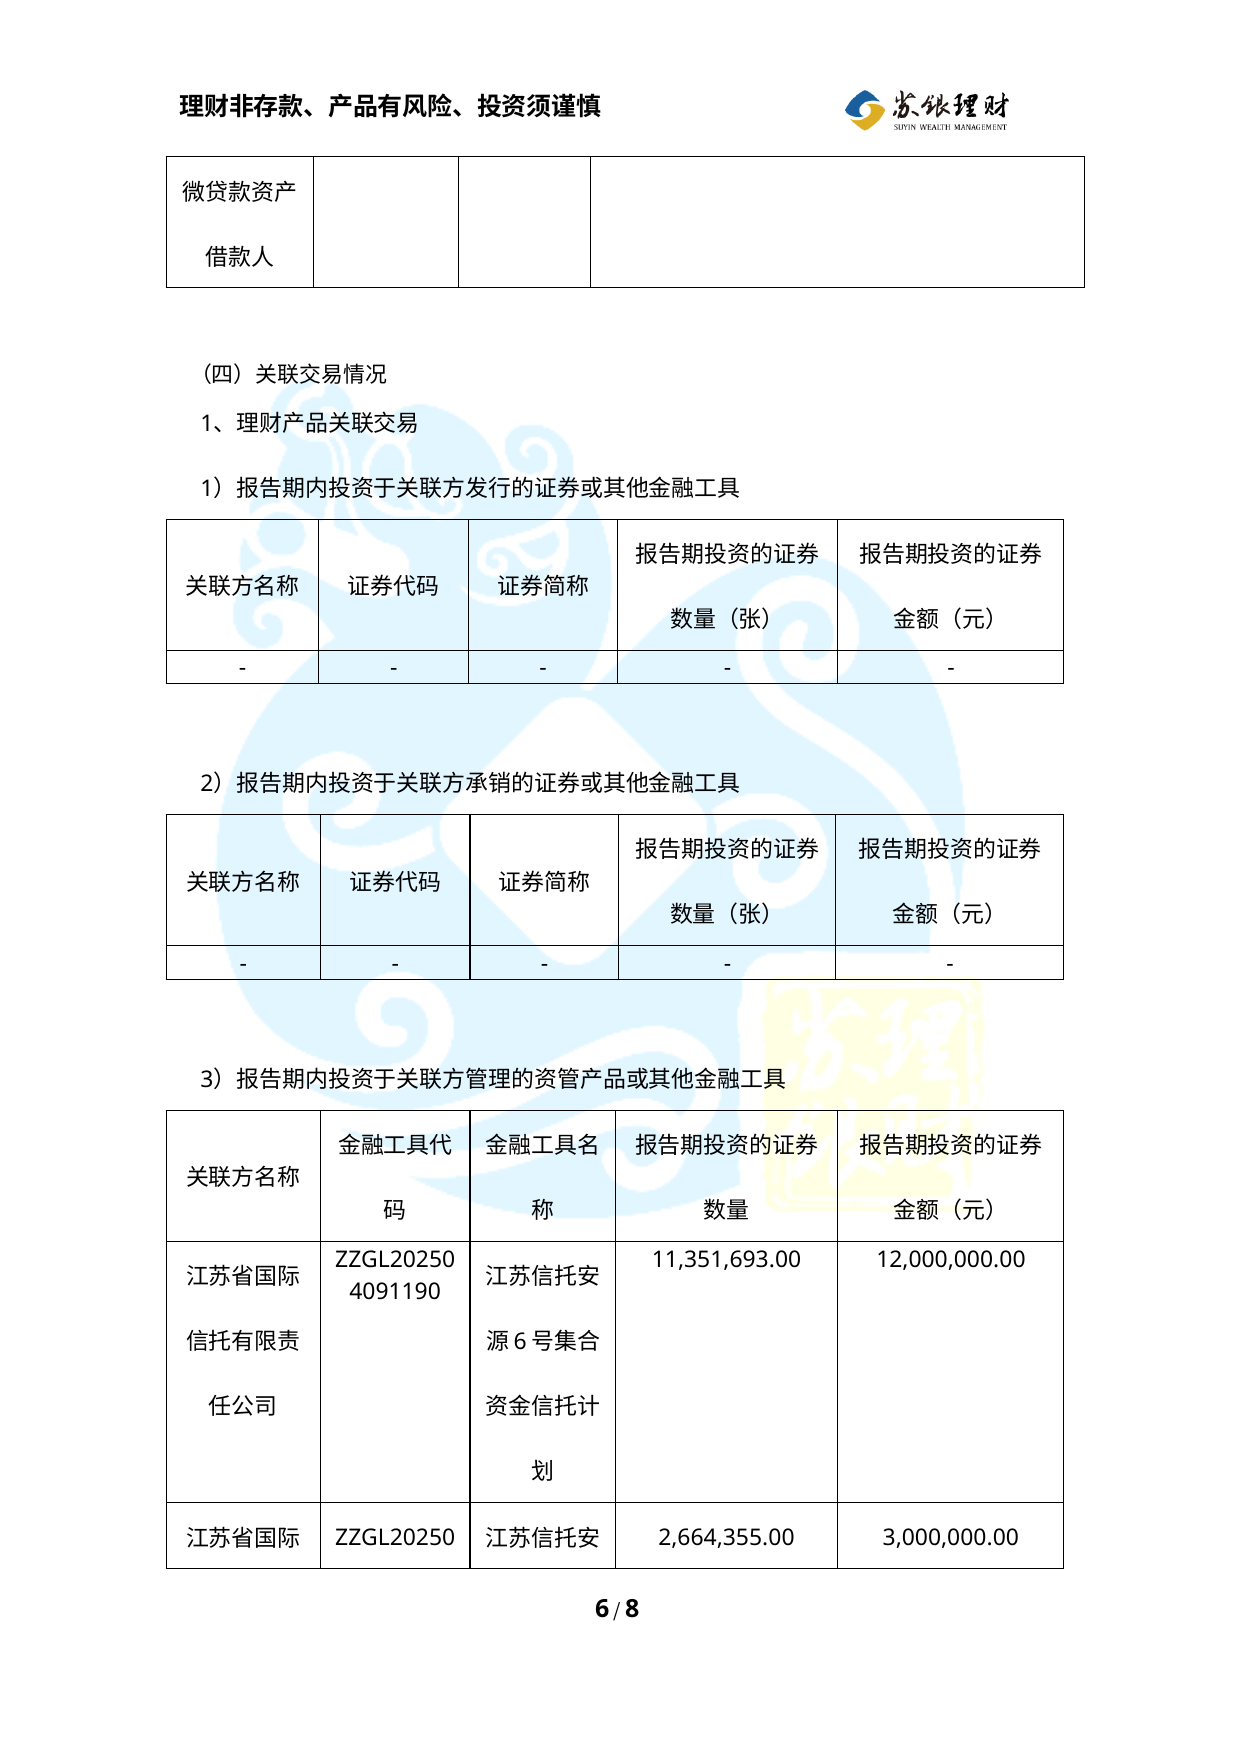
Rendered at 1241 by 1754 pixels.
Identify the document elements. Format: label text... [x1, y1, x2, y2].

table_cell 网商银行小微贷款资产借款人 [167, 157, 313, 287]
table_header 证券代码 [319, 520, 468, 650]
table_header 报告期投资的证券金额（元） [838, 1111, 1063, 1241]
table_cell 2,664,355.00 [616, 1503, 837, 1568]
list 报告期内投资于关联方管理的资管产品或其他金融工具 [177, 1045, 1053, 1110]
table_header 报告期投资的证券数量（张） [619, 815, 835, 945]
table_header 关联方名称 [167, 520, 318, 650]
table_cell ZZGL202504091190 [321, 1242, 469, 1502]
table_header 报告期投资的证券金额（元） [836, 815, 1063, 945]
table_cell - [471, 946, 618, 979]
text 2）报告期内投资于关联方承销的证券或其他金融工具 [177, 749, 1053, 814]
table_cell 3,000,000.00 [838, 1503, 1063, 1568]
picture [820, 72, 1039, 143]
table_cell - [618, 651, 837, 683]
table_cell - [167, 651, 318, 683]
table_cell 江苏省国际信托有限责任公司 [167, 1242, 320, 1502]
table_cell - [319, 651, 468, 683]
table_header 报告期投资的证券数量（张） [618, 520, 837, 650]
table_header 证券代码 [321, 815, 469, 945]
table_cell - [836, 946, 1063, 979]
table_cell ZZGL202504091189 [321, 1503, 469, 1568]
table_cell - [838, 651, 1063, 683]
table_header 报告期投资的证券金额（元） [838, 520, 1063, 650]
table_cell - [167, 946, 320, 979]
table_header 关联方名称 [167, 815, 320, 945]
table_cell - [619, 946, 835, 979]
table_header 证券简称 [471, 815, 618, 945]
table_cell 江苏信托安源6号集合资金信托计划 [471, 1242, 615, 1502]
table_cell - [321, 946, 469, 979]
table_header 报告期投资的证券数量 [616, 1111, 837, 1241]
table_header 金融工具代码 [321, 1111, 469, 1241]
table_cell 江苏信托安源5号集合资金信托计划 [471, 1503, 615, 1568]
text 1）报告期内投资于关联方发行的证券或其他金融工具 [177, 454, 1053, 519]
text 1、理财产品关联交易 [177, 389, 1053, 454]
subtitle 关联交易情况 [190, 356, 1053, 389]
table_cell 11,351,693.00 [616, 1242, 837, 1502]
table_header 关联方名称 [167, 1111, 320, 1241]
table_cell 江苏省国际信托有限责任公司 [167, 1503, 320, 1568]
table_cell 12,000,000.00 [838, 1242, 1063, 1502]
table_header 金融工具名称 [471, 1111, 615, 1241]
table_cell - [459, 157, 590, 287]
table_header 证券简称 [469, 520, 617, 650]
table_cell - [591, 157, 1084, 287]
table_cell - [314, 157, 458, 287]
table_cell - [469, 651, 617, 683]
